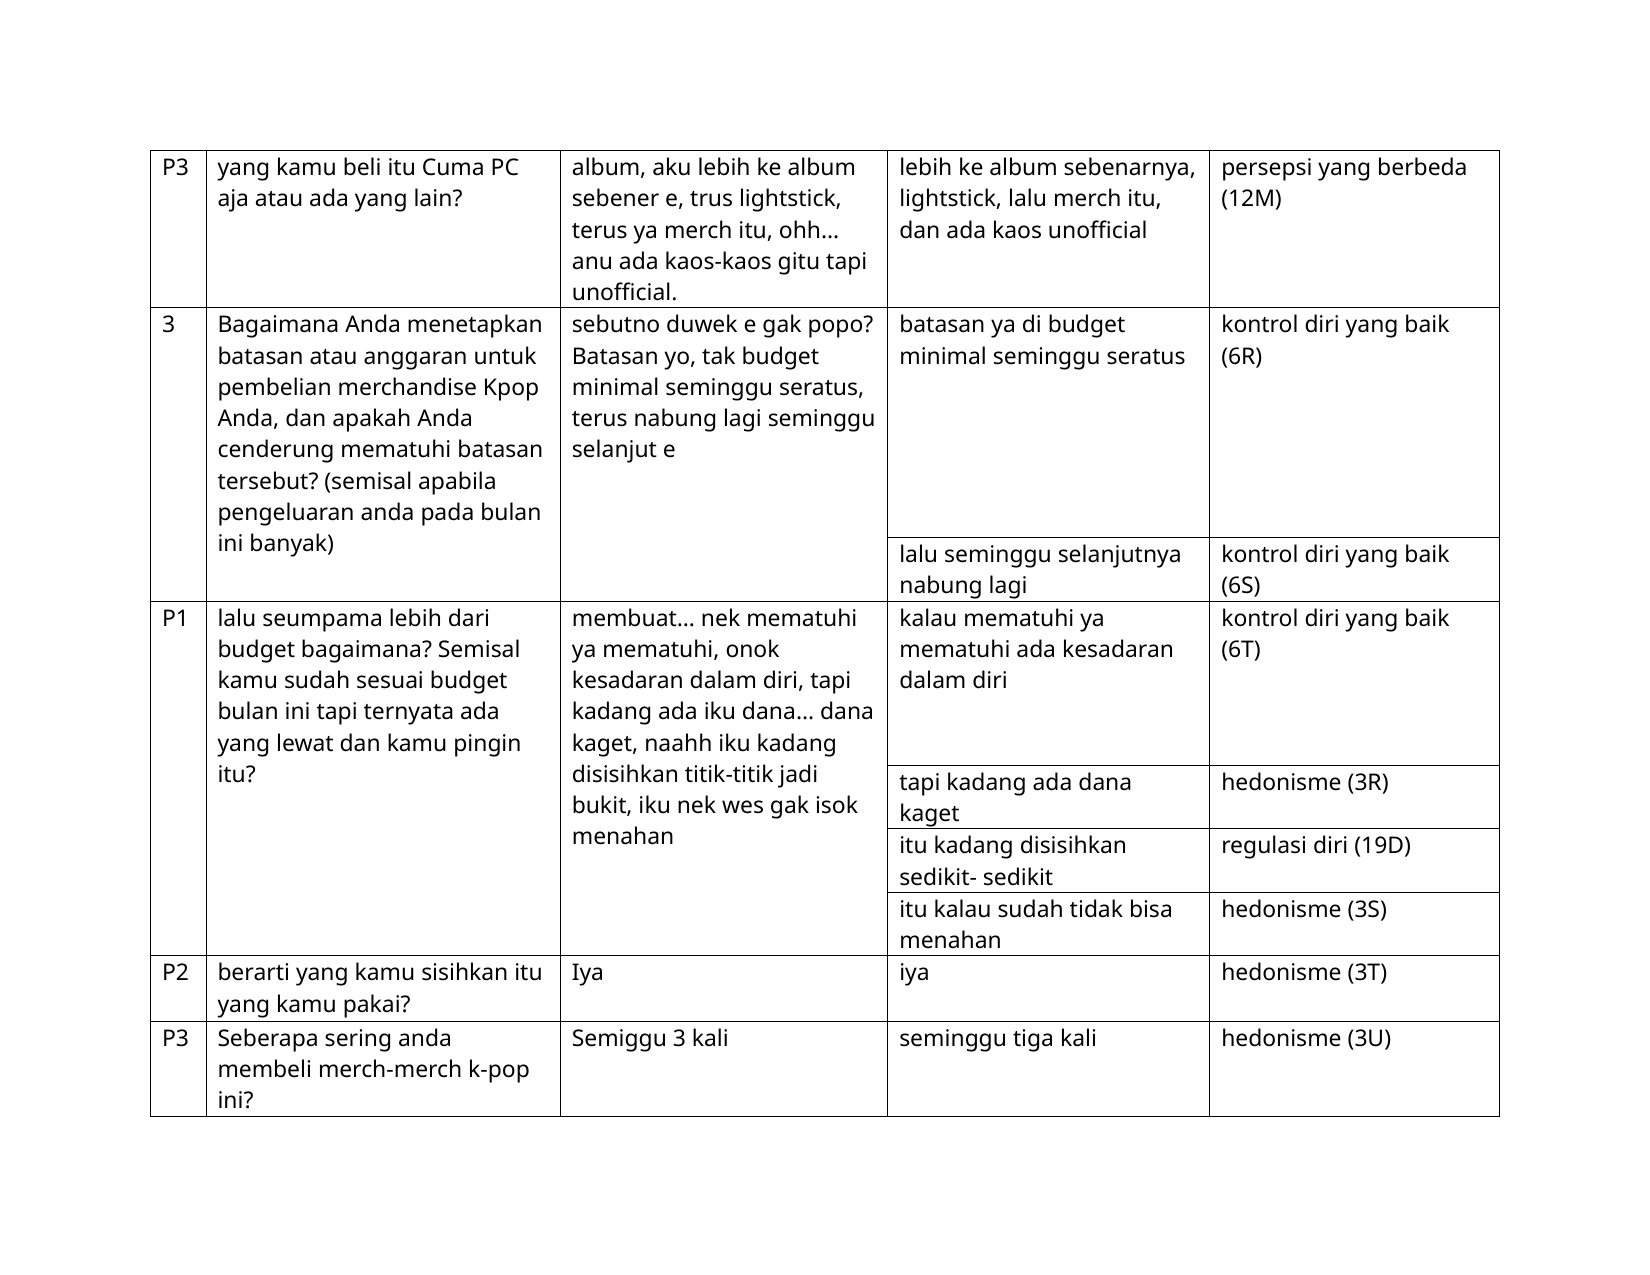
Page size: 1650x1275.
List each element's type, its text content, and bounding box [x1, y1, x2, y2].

table_cell P2 [151, 956, 206, 1021]
table_cell kalau mematuhi ya mematuhi ada kesadaran dalam diri [888, 602, 1209, 764]
table_cell berarti yang kamu sisihkan itu yang kamu pakai? [207, 956, 560, 1021]
table_cell itu kadang disisihkan sedikit- sedikit [888, 829, 1209, 892]
table_cell hedonisme (3U) [1210, 1022, 1499, 1116]
table_cell P1 [151, 602, 206, 955]
table_cell hedonisme (3R) [1210, 766, 1499, 828]
table_cell 3 [151, 308, 206, 601]
table_cell album, aku lebih ke album sebener e, trus lightstick, terus ya merch itu, ohh… anu ada kaos-kaos gitu tapi unofficial. [561, 151, 887, 307]
table_cell Iya [561, 956, 887, 1021]
table_cell kontrol diri yang baik (6S) [1210, 538, 1499, 601]
table_cell P3 [151, 1022, 206, 1116]
table_cell seminggu tiga kali [888, 1022, 1209, 1116]
table_cell P3 [151, 151, 206, 307]
table_cell kontrol diri yang baik (6T) [1210, 602, 1499, 764]
table_cell yang kamu beli itu Cuma PC aja atau ada yang lain? [207, 151, 560, 307]
table_cell persepsi yang berbeda (12M) [1210, 151, 1499, 307]
table_cell lalu seumpama lebih dari budget bagaimana? Semisal kamu sudah sesuai budget bulan ini tapi ternyata ada yang lewat dan kamu pingin itu? [207, 602, 560, 955]
table_cell batasan ya di budget minimal seminggu seratus [888, 308, 1209, 537]
table_cell Seberapa sering anda membeli merch-merch k-pop ini? [207, 1022, 560, 1116]
table_cell sebutno duwek e gak popo? Batasan yo, tak budget minimal seminggu seratus, terus nabung lagi seminggu selanjut e [561, 308, 887, 601]
table_cell membuat… nek mematuhi ya mematuhi, onok kesadaran dalam diri, tapi kadang ada iku dana… dana kaget, naahh iku kadang disisihkan titik-titik jadi bukit, iku nek wes gak isok menahan [561, 602, 887, 955]
table_cell lalu seminggu selanjutnya nabung lagi [888, 538, 1209, 601]
table_cell regulasi diri (19D) [1210, 829, 1499, 892]
table_cell lebih ke album sebenarnya, lightstick, lalu merch itu, dan ada kaos unofficial [888, 151, 1209, 307]
table_cell hedonisme (3S) [1210, 893, 1499, 955]
table_cell kontrol diri yang baik (6R) [1210, 308, 1499, 537]
table_cell iya [888, 956, 1209, 1021]
table_cell hedonisme (3T) [1210, 956, 1499, 1021]
table_cell tapi kadang ada dana kaget [888, 766, 1209, 828]
table_cell Bagaimana Anda menetapkan batasan atau anggaran untuk pembelian merchandise Kpop Anda, dan apakah Anda cenderung mematuhi batasan tersebut? (semisal apabila pengeluaran anda pada bulan ini banyak) [207, 308, 560, 601]
table_cell Semiggu 3 kali [561, 1022, 887, 1116]
table_cell itu kalau sudah tidak bisa menahan [888, 893, 1209, 955]
